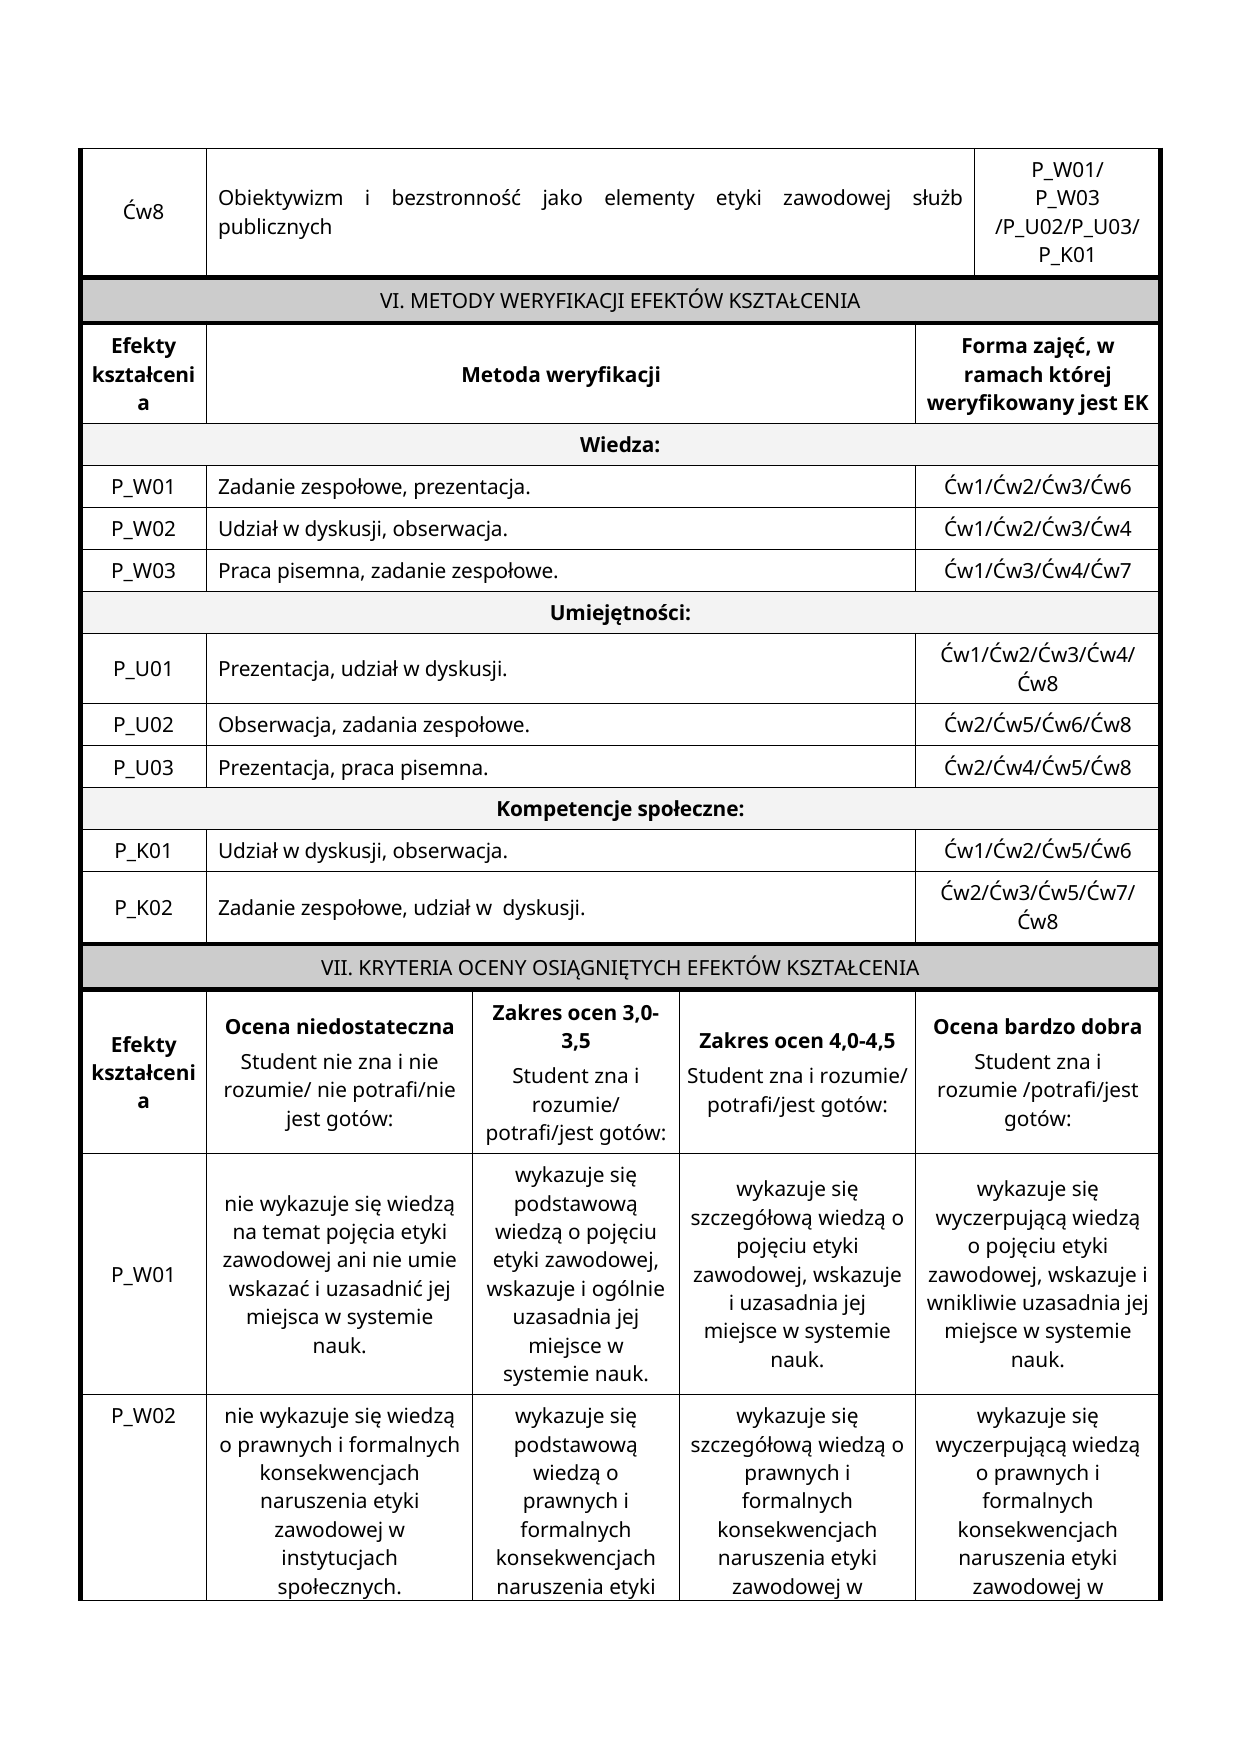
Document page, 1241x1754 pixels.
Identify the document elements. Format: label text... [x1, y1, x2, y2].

table_cell VI. METODY WERYFIKACJI EFEKTÓW KSZTAŁCENIA [83, 280, 1158, 321]
table_cell Ćw1/Ćw3/Ćw4/Ćw7 [916, 550, 1158, 591]
table_cell Obserwacja, zadania zespołowe. [207, 704, 915, 745]
table_cell Prezentacja, praca pisemna. [207, 746, 915, 787]
table_cell P_W03 [83, 550, 206, 591]
table_cell P_U02 [83, 704, 206, 745]
table_cell P_W01 [83, 1154, 206, 1394]
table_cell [473, 1395, 679, 1600]
table_cell Metoda weryfikacji [207, 325, 915, 423]
table_cell P_U03 [83, 746, 206, 787]
table_cell Ćw1/Ćw2/Ćw5/Ćw6 [916, 830, 1158, 871]
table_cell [916, 1395, 1158, 1600]
table_cell Ćw2/Ćw3/Ćw5/Ćw7/Ćw8 [916, 872, 1158, 942]
table_cell wykazuje się szczegółową wiedzą o pojęciu etyki zawodowej, wskazuje i uzasadnia jej miejsce w systemie nauk. [680, 1154, 915, 1394]
table_cell wykazuje się wyczerpującą wiedzą o pojęciu etyki zawodowej, wskazuje i wnikliwie uzasadnia jej miejsce w systemie nauk. [916, 1154, 1158, 1394]
table_cell VII. KRYTERIA OCENY OSIĄGNIĘTYCH EFEKTÓW KSZTAŁCENIA [83, 946, 1158, 987]
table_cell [207, 1395, 472, 1600]
table_cell Zadanie zespołowe, udział w dyskusji. [207, 872, 915, 942]
table_cell wykazuje się podstawową wiedzą o pojęciu etyki zawodowej, wskazuje i ogólnie uzasadnia jej miejsce w systemie nauk. [473, 1154, 679, 1394]
table_cell Wiedza: [83, 424, 1158, 465]
table_cell Praca pisemna, zadanie zespołowe. [207, 550, 915, 591]
table_cell Ćw1/Ćw2/Ćw3/Ćw4/Ćw8 [916, 634, 1158, 703]
table_cell Zakres ocen 3,0-3,5 Student zna i rozumie/ potrafi/jest gotów: [473, 992, 679, 1153]
table_cell Ocena bardzo dobra Student zna i rozumie /potrafi/jest gotów: [916, 992, 1158, 1153]
table_cell nie wykazuje się wiedzą na temat pojęcia etyki zawodowej ani nie umie wskazać i uzasadnić jej miejsca w systemie nauk. [207, 1154, 472, 1394]
table_cell Efekty kształcenia [83, 325, 206, 423]
table_cell Obiektywizm i bezstronność jako elementy etyki zawodowej służb publicznych [207, 149, 974, 275]
table_cell Udział w dyskusji, obserwacja. [207, 508, 915, 549]
table_cell P_K01 [83, 830, 206, 871]
table_cell Ćw1/Ćw2/Ćw3/Ćw6 [916, 466, 1158, 507]
table_cell P_W02 [83, 508, 206, 549]
table_cell P_W01/ P_W03 /P_U02/P_U03/ P_K01 [975, 149, 1158, 275]
table_cell Umiejętności: [83, 592, 1158, 633]
table_cell Zadanie zespołowe, prezentacja. [207, 466, 915, 507]
table_cell Ćw2/Ćw5/Ćw6/Ćw8 [916, 704, 1158, 745]
table_cell Ćw1/Ćw2/Ćw3/Ćw4 [916, 508, 1158, 549]
table_cell Udział w dyskusji, obserwacja. [207, 830, 915, 871]
table_cell Forma zajęć, w ramach której weryfikowany jest EK [916, 325, 1158, 423]
table_cell Ćw2/Ćw4/Ćw5/Ćw8 [916, 746, 1158, 787]
table_cell Zakres ocen 4,0-4,5 Student zna i rozumie/ potrafi/jest gotów: [680, 992, 915, 1153]
table_cell P_K02 [83, 872, 206, 942]
table_cell Ćw8 [83, 149, 206, 275]
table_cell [680, 1395, 915, 1600]
table_cell P_W01 [83, 466, 206, 507]
table_cell Ocena niedostateczna Student nie zna i nie rozumie/ nie potrafi/nie jest gotów: [207, 992, 472, 1153]
table_cell Kompetencje społeczne: [83, 788, 1158, 829]
table_cell P_W02 [83, 1395, 206, 1600]
table_cell P_U01 [83, 634, 206, 703]
table_cell Prezentacja, udział w dyskusji. [207, 634, 915, 703]
table_cell Efekty kształcenia [83, 992, 206, 1153]
